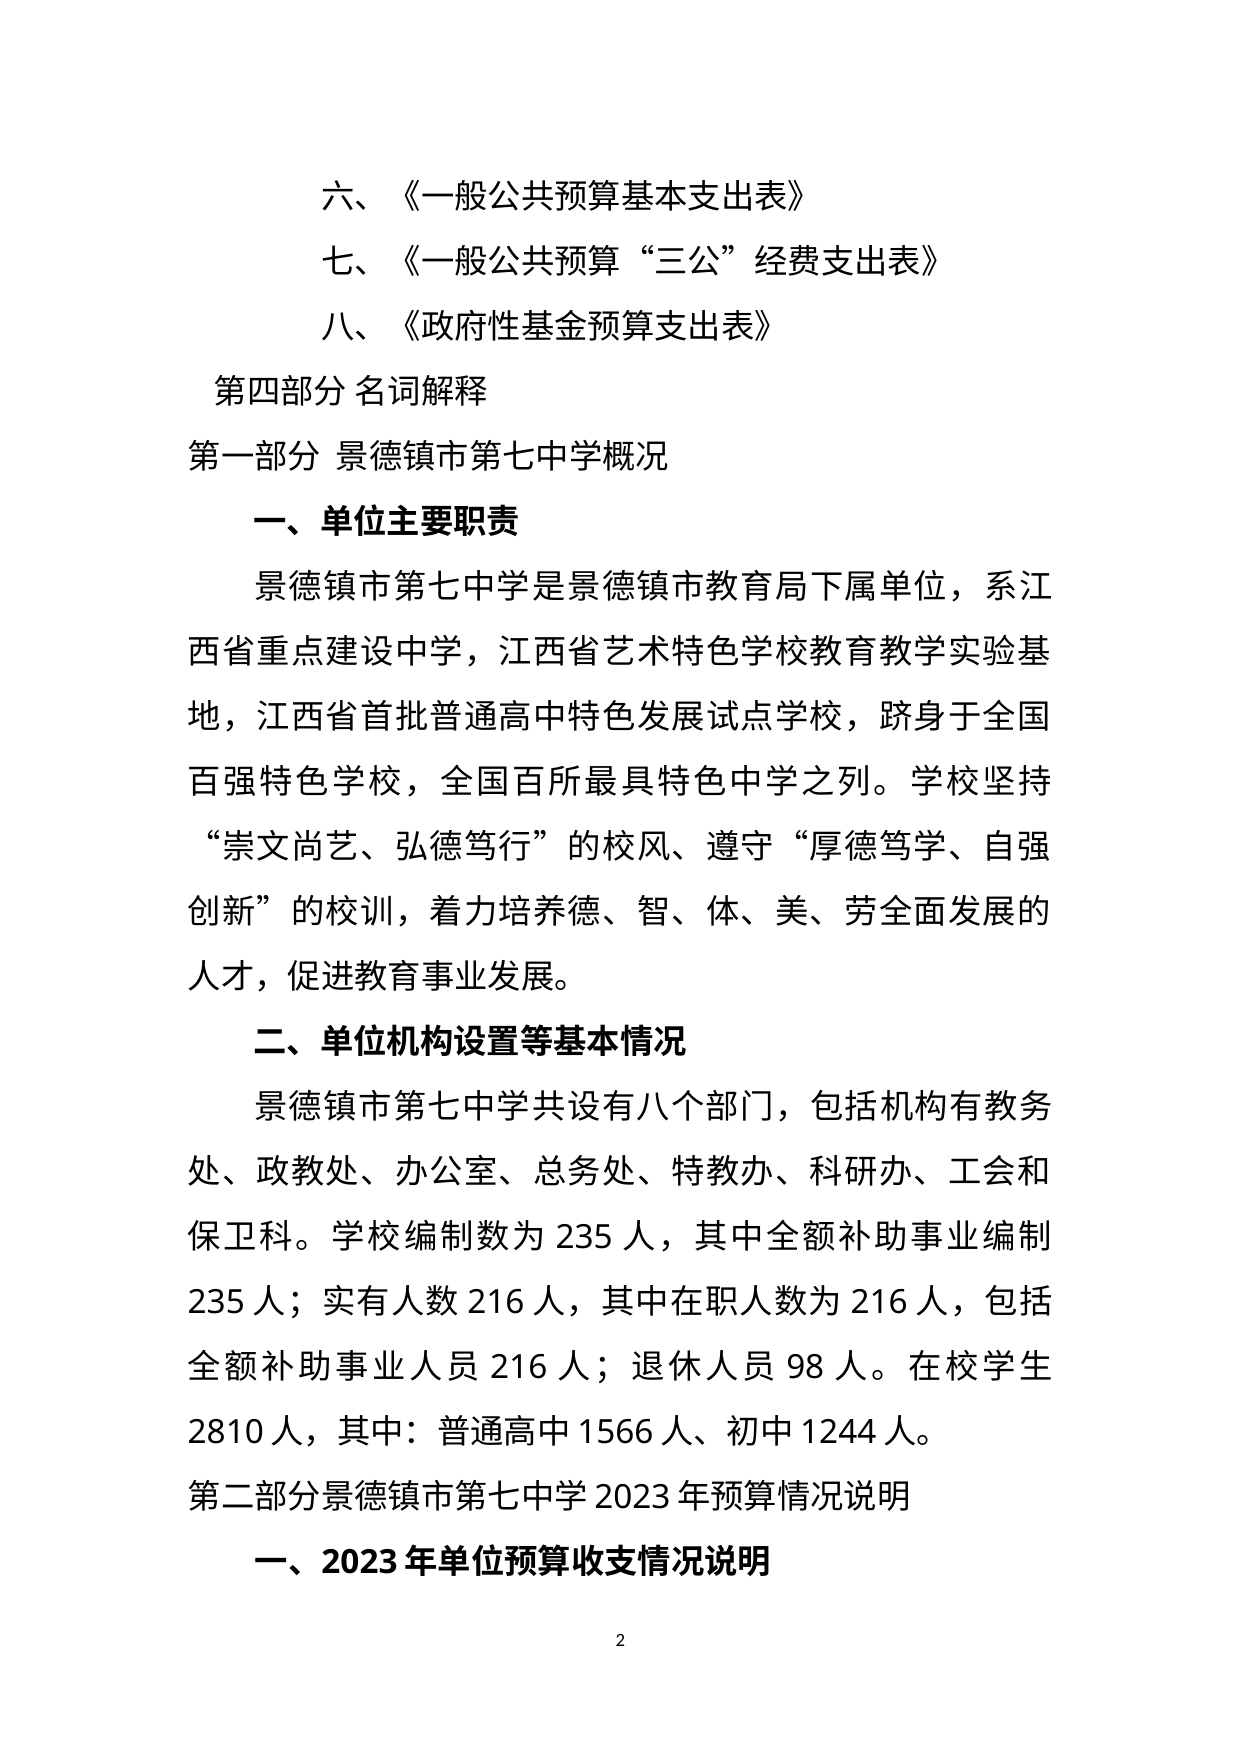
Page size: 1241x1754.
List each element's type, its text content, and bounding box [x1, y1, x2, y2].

text 第一部分 景德镇市第七中学概况 [187, 422, 1053, 487]
text 六、《一般公共预算基本支出表》 [187, 162, 1053, 227]
text 七、《一般公共预算“三公”经费支出表》 [187, 227, 1053, 292]
text 景德镇市第七中学是景德镇市教育局下属单位，系江西省重点建设中学，江西省艺术特色学校教育教学实验基地，江西省首批普通高中特色发展试点学校，跻身于全国百强特色学校，全国百所最具特色中学之列。学校坚持“崇文尚艺、弘德笃行”的校风、遵守“厚德笃学、自强创新”的校训，着力培养德、智、体、美、劳全面发展的人才，促进教育事业发展。 [187, 552, 1053, 1007]
text 二、单位机构设置等基本情况 [187, 1007, 1053, 1072]
text 第二部分景德镇市第七中学2023年预算情况说明 [187, 1462, 1053, 1527]
text 一、2023年单位预算收支情况说明 [187, 1527, 1053, 1592]
text 第四部分 名词解释 [187, 357, 1053, 422]
text 八、《政府性基金预算支出表》 [187, 292, 1053, 357]
text 一、单位主要职责 [187, 487, 1053, 552]
text 景德镇市第七中学共设有八个部门，包括机构有教务处、政教处、办公室、总务处、特教办、科研办、工会和保卫科。学校编制数为235人，其中全额补助事业编制235人；实有人数216人，其中在职人数为216人，包括全额补助事业人员216人；退休人员98人。在校学生2810人，其中：普通高中1566人、初中1244人。 [187, 1072, 1053, 1462]
